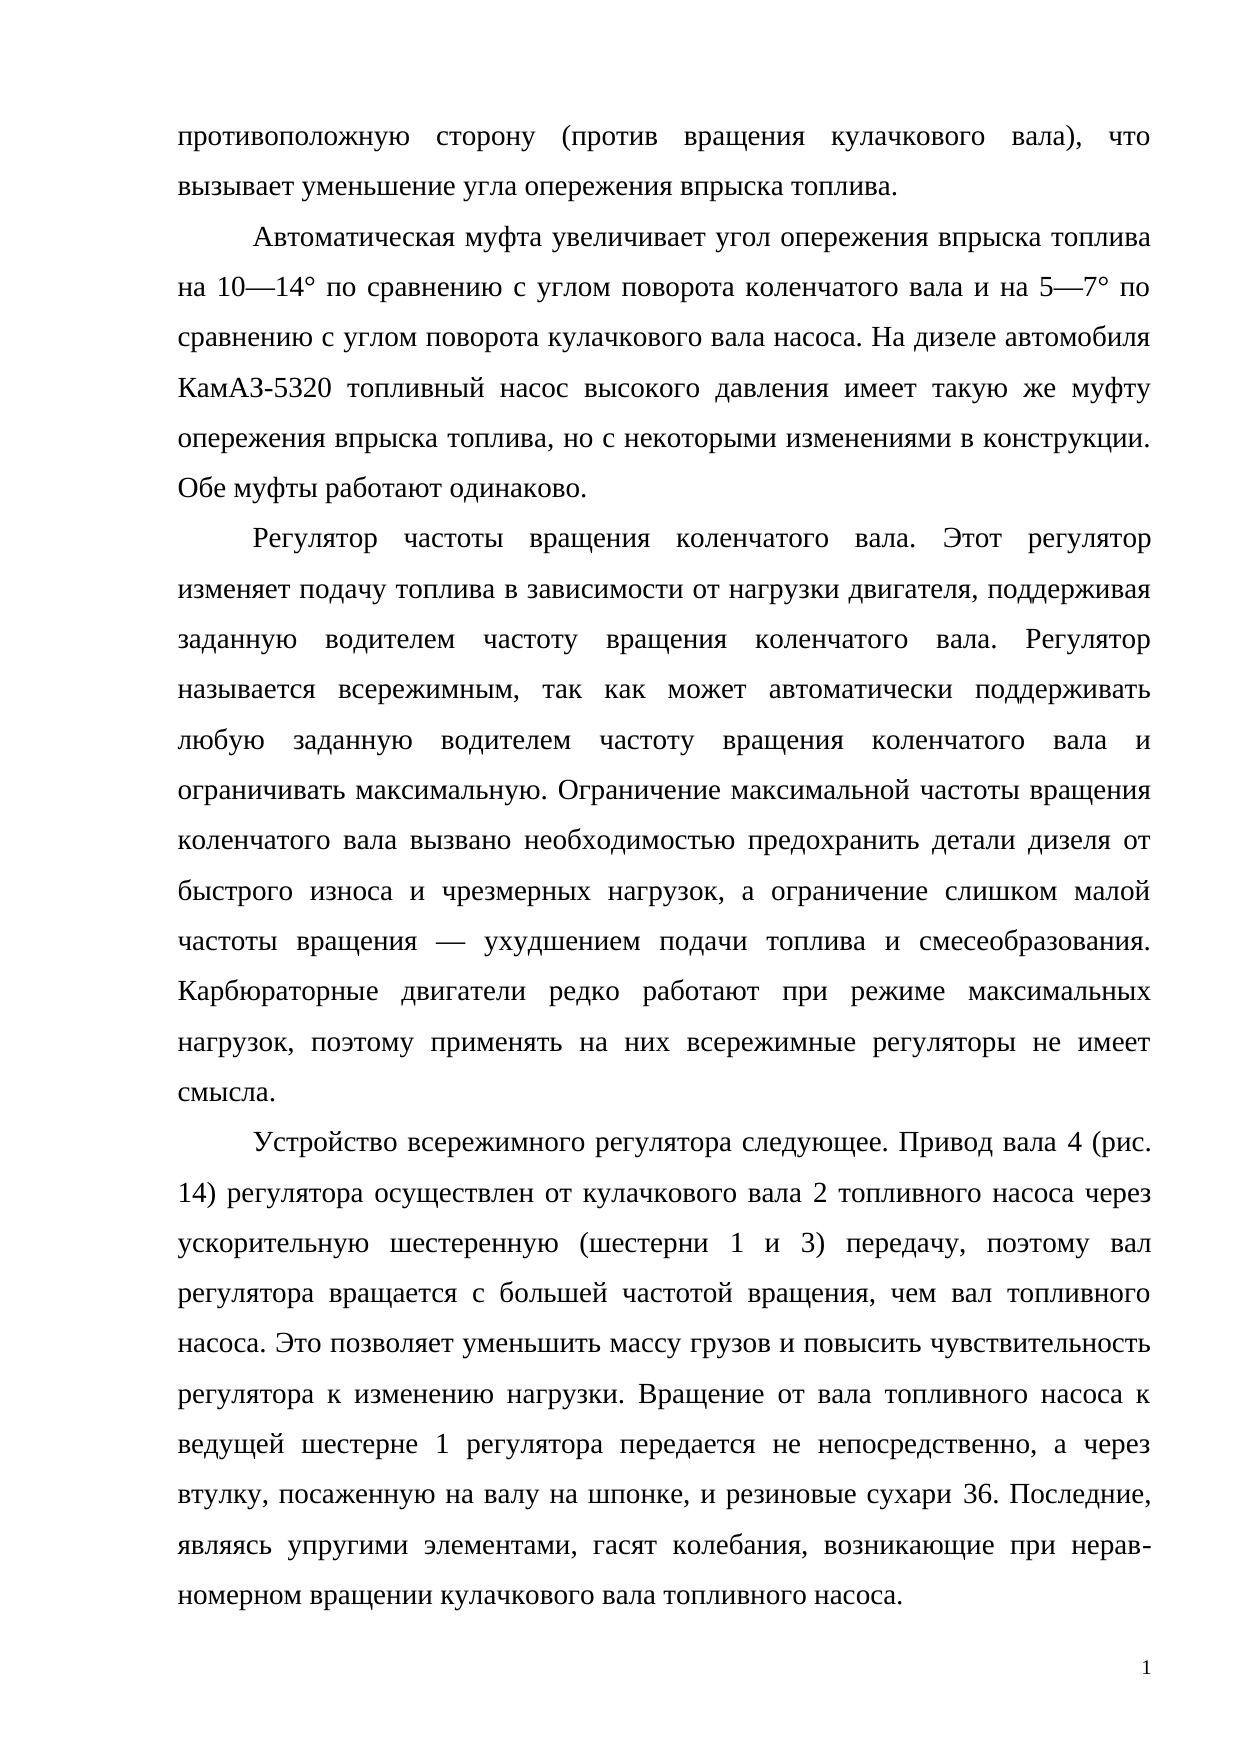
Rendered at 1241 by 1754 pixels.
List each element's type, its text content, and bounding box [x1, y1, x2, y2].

text Регулятор частоты вращения коленчатого вала. Этот регулятор изменяет подачу топлива в зависимости от нагрузки двигателя, поддерживая заданную водителем частоту вращения коленчатого вала. Регулятор называется всережимным, так как может автоматически поддерживать любую заданную водителем частоту вращения коленчатого вала и ограничивать максимальную. Ограничение максимальной частоты вращения коленчатого вала вызвано необходимостью предохранить детали дизеля от быстрого износа и чрезмерных нагрузок, а ограничение слишком малой частоты вращения — ухудшением подачи топлива и смесеобразования. Карбюраторные двигатели редко работают при режиме максимальных нагрузок, поэтому применять на них всережимные регуляторы не имеет смысла. [177, 521, 1152, 1108]
text Автоматическая муфта увеличивает угол опережения впрыска топлива на 10—14° по сравнению с углом поворота коленчатого вала и на 5—7° по сравнению с углом поворота кулачкового вала насоса. На дизеле автомобиля КамАЗ-5320 топливный насос высокого давления имеет такую же муфту опережения впрыска топлива, но с некоторыми изменениями в конструкции. Обе муфты работают одинаково. [177, 219, 1152, 504]
text Устройство всережимного регулятора следующее. Привод вала 4 (рис. 14) регулятора осуществлен от кулачкового вала 2 топливного насоса через ускорительную шестеренную (шестерни 1 и 3) передачу, поэтому вал регулятора вращается с большей частотой вращения, чем вал топливного насоса. Это позволяет уменьшить массу грузов и повысить чувствительность регулятора к изменению нагрузки. Вращение от вала топливного насоса к ведущей шестерне 1 регулятора передается не непосредственно, а через втулку, посаженную на валу на шпонке, и резиновые сухари 36. Последние, являясь упругими элементами, гасят колебания, возникающие при неравномерном вращении кулачкового вала топливного насоса. [177, 1124, 1152, 1611]
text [177, 118, 1152, 202]
